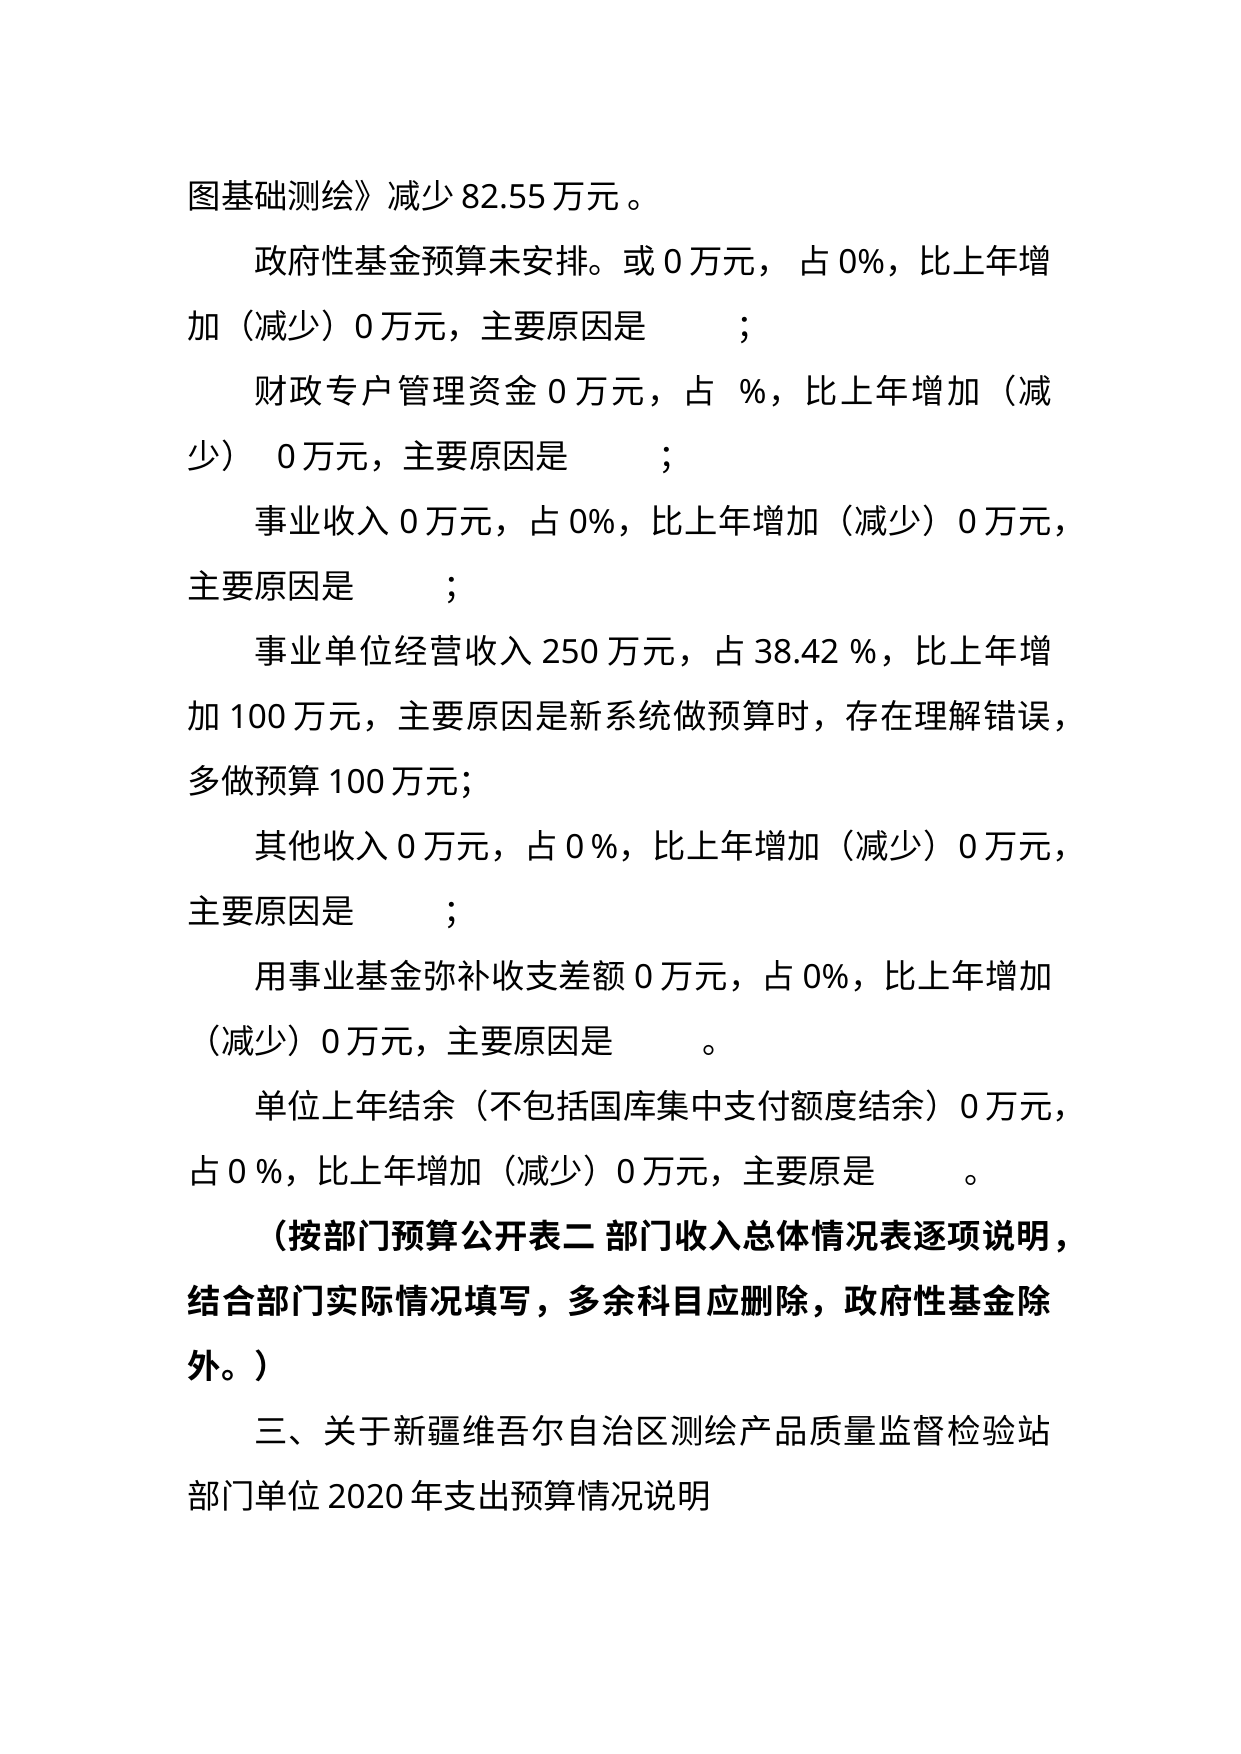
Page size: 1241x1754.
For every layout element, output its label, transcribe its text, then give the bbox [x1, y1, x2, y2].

text 用事业基金弥补收支差额0万元，占0%，比上年增加（减少）0万元，主要原因是 。 [187, 942, 1053, 1072]
text 其他收入0万元，占0 %，比上年增加（减少）0万元，主要原因是 ； [187, 812, 1053, 942]
text 事业收入 0万元，占0%，比上年增加（减少）0万元，主要原因是 ； [187, 487, 1053, 617]
text 政府性基金预算未安排。或0万元， 占 0%，比上年增加（减少）0万元，主要原因是 ； [187, 227, 1053, 357]
text 事业单位经营收入250万元，占38.42 %，比上年增加100万元，主要原因是新系统做预算时，存在理解错误，多做预算100万元； [187, 617, 1053, 812]
text （按部门预算公开表二 部门收入总体情况表逐项说明，结合部门实际情况填写，多余科目应删除，政府性基金除外。） [187, 1202, 1053, 1397]
text 单位上年结余（不包括国库集中支付额度结余）0万元，占0 %，比上年增加（减少）0万元，主要原是 。 [187, 1072, 1053, 1202]
text 财政专户管理资金0万元，占 %，比上年增加（减少） 0万元，主要原因是 ； [187, 357, 1053, 487]
text 三、关于新疆维吾尔自治区测绘产品质量监督检验站部门单位2020年支出预算情况说明 [187, 1397, 1053, 1527]
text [187, 162, 1053, 227]
